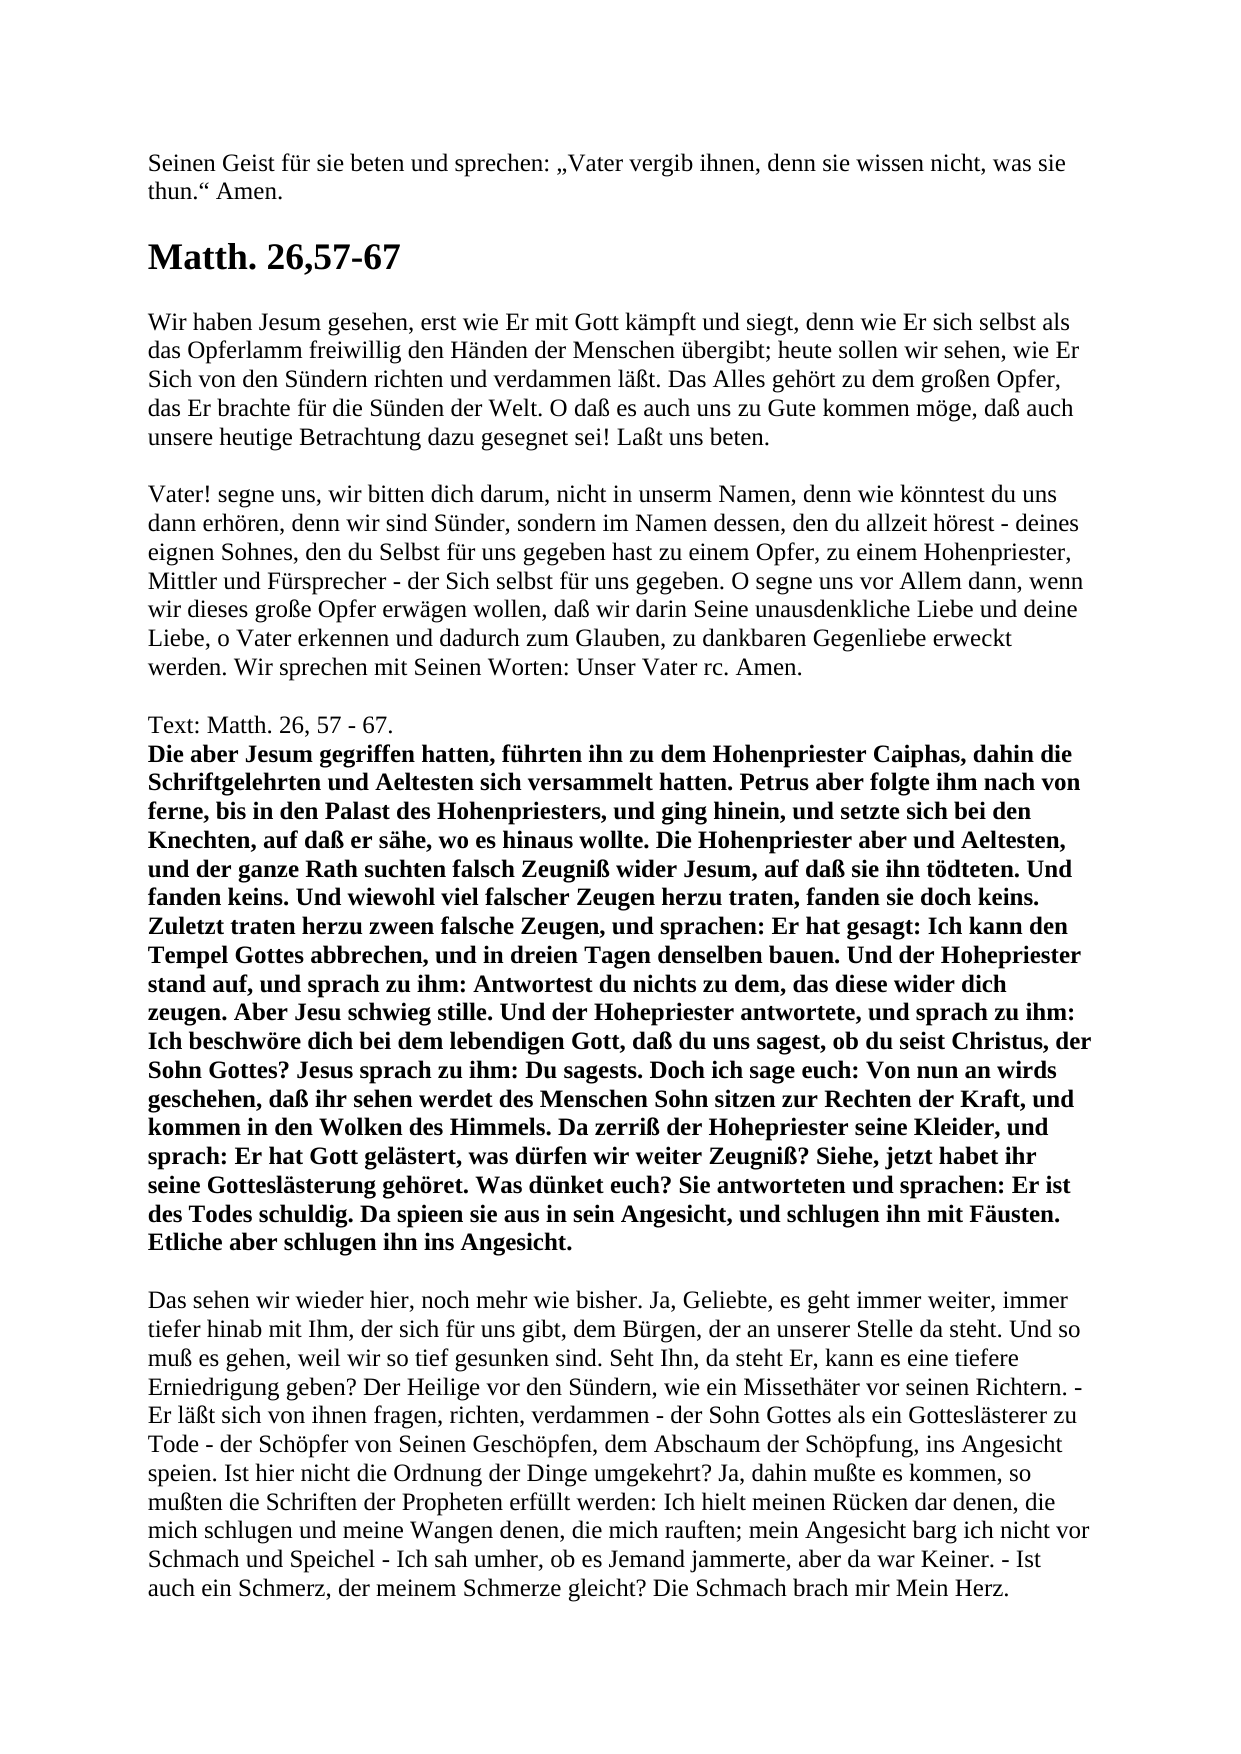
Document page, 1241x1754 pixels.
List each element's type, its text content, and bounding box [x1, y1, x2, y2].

text Text: Matth. 26, 57 - 67. Die aber Jesum gegriffen hatten, führten ihn zu dem Hohenpriester Caiphas, dahin die Schriftgelehrten und Aeltesten sich versammelt hatten. Petrus aber folgte ihm nach von ferne, bis in den Palast des Hohenpriesters, und ging hinein, und setzte sich bei den Knechten, auf daß er sähe, wo es hinaus wollte. Die Hohenpriester aber und Aeltesten, und der ganze Rath suchten falsch Zeugniß wider Jesum, auf daß sie ihn tödteten. Und fanden keins. Und wiewohl viel falscher Zeugen herzu traten, fanden sie doch keins. Zuletzt traten herzu zween falsche Zeugen, und sprachen: Er hat gesagt: Ich kann den Tempel Gottes abbrechen, und in dreien Tagen denselben bauen. Und der Hohepriester stand auf, und sprach zu ihm: Antwortest du nichts zu dem, das diese wider dich zeugen. Aber Jesu schwieg stille. Und der Hohepriester antwortete, und sprach zu ihm: Ich beschwöre dich bei dem lebendigen Gott, daß du uns sagest, ob du seist Christus, der Sohn Gottes? Jesus sprach zu ihm: Du sagests. Doch ich sage euch: Von nun an wirds geschehen, daß ihr sehen werdet des Menschen Sohn sitzen zur Rechten der Kraft, und kommen in den Wolken des Himmels. Da zerriß der Hohepriester seine Kleider, und sprach: Er hat Gott gelästert, was dürfen wir weiter Zeugniß? Siehe, jetzt habet ihr seine Gotteslästerung gehöret. Was dünket euch? Sie antworteten und sprachen: Er ist des Todes schuldig. Da spieen sie aus in sein Angesicht, und schlugen ihn mit Fäusten. Etliche aber schlugen ihn ins Angesicht. [148, 710, 1093, 1256]
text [148, 148, 1093, 205]
text Das sehen wir wieder hier, noch mehr wie bisher. Ja, Geliebte, es geht immer weiter, immer tiefer hinab mit Ihm, der sich für uns gibt, dem Bürgen, der an unserer Stelle da steht. Und so muß es gehen, weil wir so tief gesunken sind. Seht Ihn, da steht Er, kann es eine tiefere Erniedrigung geben? Der Heilige vor den Sündern, wie ein Missethäter vor seinen Richtern. - Er läßt sich von ihnen fragen, richten, verdammen - der Sohn Gottes als ein Gotteslästerer zu Tode - der Schöpfer von Seinen Geschöpfen, dem Abschaum der Schöpfung, ins Angesicht speien. Ist hier nicht die Ordnung der Dinge umgekehrt? Ja, dahin mußte es kommen, so mußten die Schriften der Propheten erfüllt werden: Ich hielt meinen Rücken dar denen, die mich schlugen und meine Wangen denen, die mich rauften; mein Angesicht barg ich nicht vor Schmach und Speichel - Ich sah umher, ob es Jemand jammerte, aber da war Keiner. - Ist auch ein Schmerz, der meinem Schmerze gleicht? Die Schmach brach mir Mein Herz. [148, 1285, 1093, 1602]
subtitle Matth. 26,57-67 [148, 234, 1093, 277]
text Wir haben Jesum gesehen, erst wie Er mit Gott kämpft und siegt, denn wie Er sich selbst als das Opferlamm freiwillig den Händen der Menschen übergibt; heute sollen wir sehen, wie Er Sich von den Sündern richten und verdammen läßt. Das Alles gehört zu dem großen Opfer, das Er brachte für die Sünden der Welt. O daß es auch uns zu Gute kommen möge, daß auch unsere heutige Betrachtung dazu gesegnet sei! Laßt uns beten. [148, 307, 1093, 450]
text Vater! segne uns, wir bitten dich darum, nicht in unserm Namen, denn wie könntest du uns dann erhören, denn wir sind Sünder, sondern im Namen dessen, den du allzeit hörest - deines eignen Sohnes, den du Selbst für uns gegeben hast zu einem Opfer, zu einem Hohenpriester, Mittler und Fürsprecher - der Sich selbst für uns gegeben. O segne uns vor Allem dann, wenn wir dieses große Opfer erwägen wollen, daß wir darin Seine unausdenkliche Liebe und deine Liebe, o Vater erkennen und dadurch zum Glauben, zu dankbaren Gegenliebe erweckt werden. Wir sprechen mit Seinen Worten: Unser Vater rc. Amen. [148, 479, 1093, 681]
